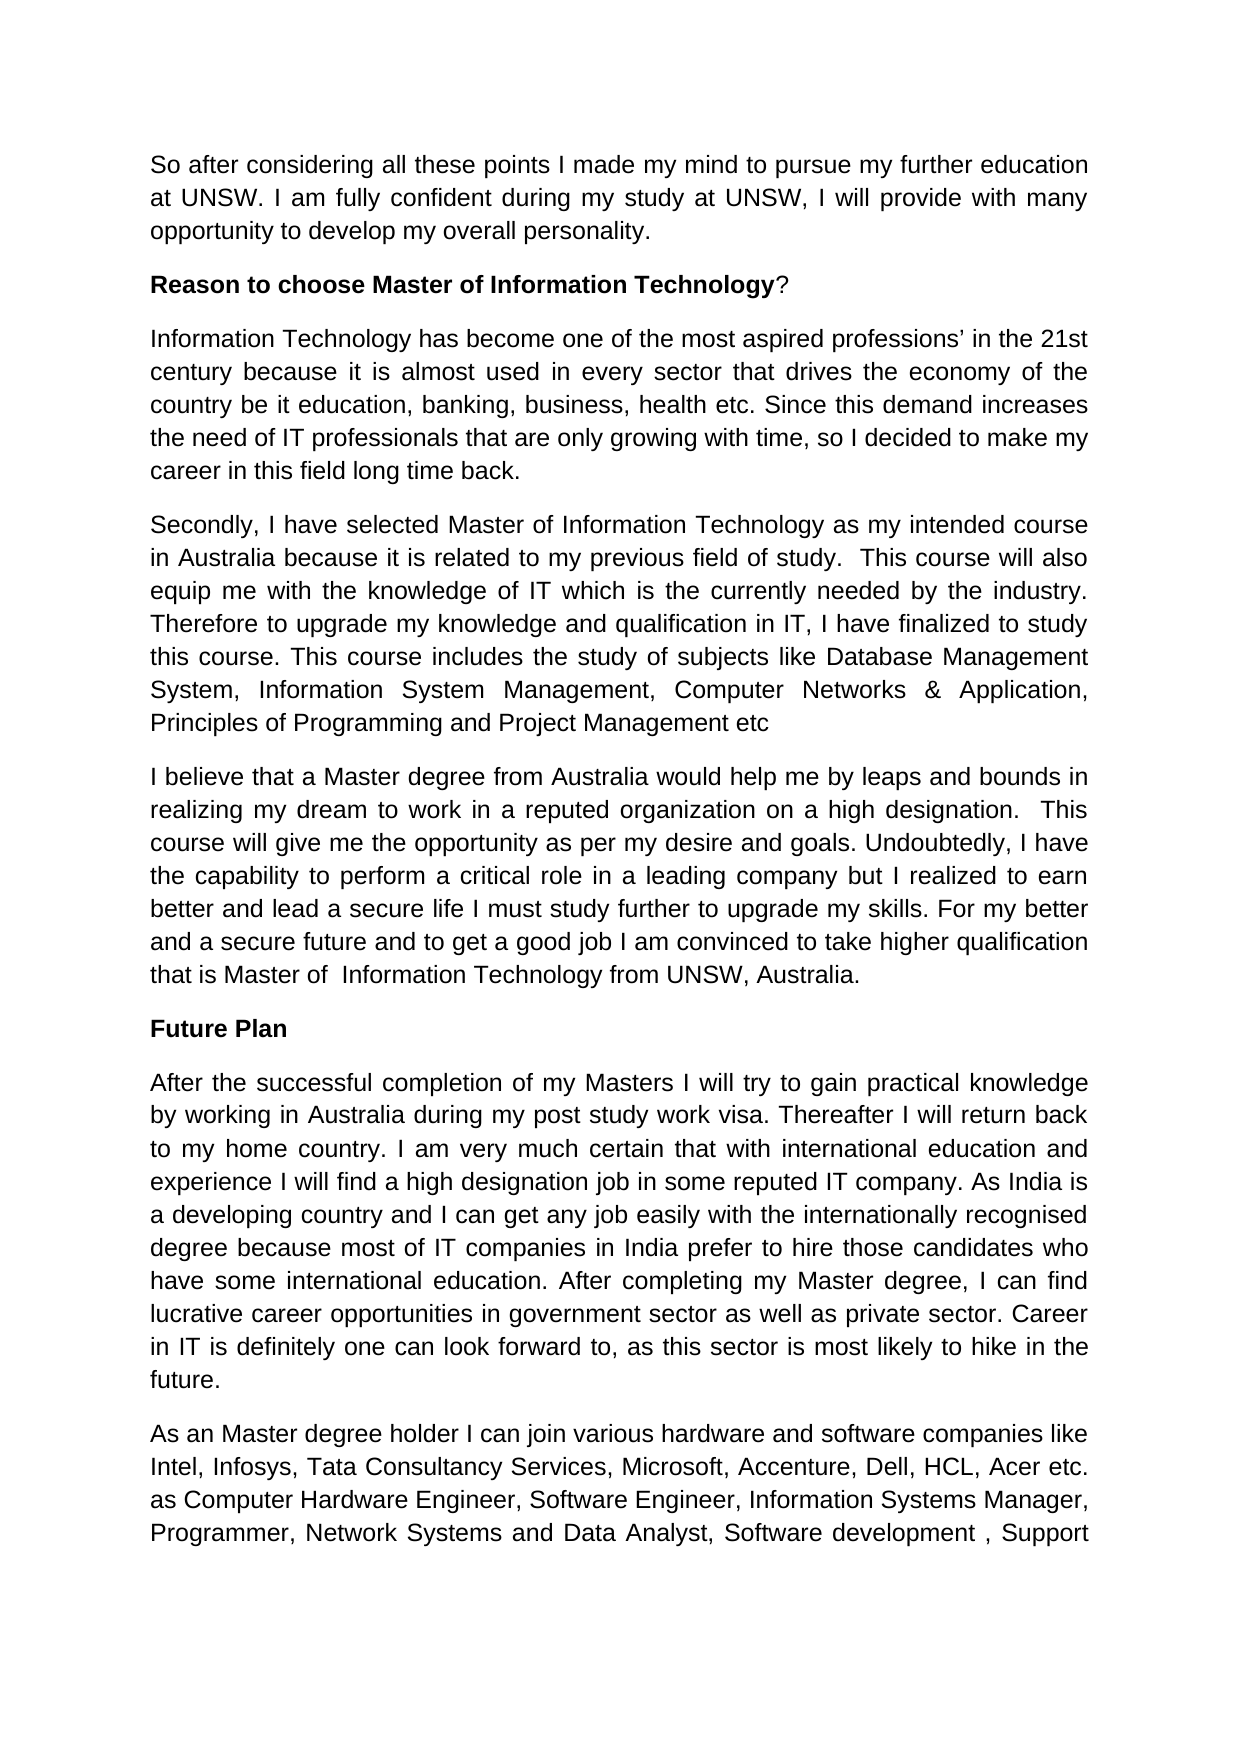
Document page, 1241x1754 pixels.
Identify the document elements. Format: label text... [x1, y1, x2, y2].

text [150, 1418, 1090, 1546]
text After the successful completion of my Masters I will try to gain practical knowledge by working in Australia during my post study work visa. Thereafter I will return back to my home country. I am very much certain that with international education and experience I will find a high designation job in some reputed IT company. As India is a developing country and I can get any job easily with the internationally recognised degree because most of IT companies in India prefer to hire those candidates who have some international education. After completing my Master degree, I can find lucrative career opportunities in government sector as well as private sector. Career in IT is definitely one can look forward to, as this sector is most likely to hike in the future. [150, 1067, 1090, 1393]
text Information Technology has become one of the most aspired professions’ in the 21st century because it is almost used in every sector that drives the economy of the country be it education, banking, business, health etc. Since this demand increases the need of IT professionals that are only growing with time, so I decided to make my career in this field long time back. [150, 324, 1090, 484]
text Secondly, I have selected Master of Information Technology as my intended course in Australia because it is related to my previous field of study. This course will also equip me with the knowledge of IT which is the currently needed by the industry. Therefore to upgrade my knowledge and qualification in IT, I have finalized to study this course. This course includes the study of subjects like Database Management System, Information System Management, Computer Networks & Application, Principles of Programming and Project Management etc [150, 510, 1090, 737]
text So after considering all these points I made my mind to pursue my further education at UNSW. I am fully confident during my study at UNSW, I will provide with many opportunity to develop my overall personality. [150, 150, 1090, 245]
text Reason to choose Master of Information Technology? [150, 270, 1090, 299]
text I believe that a Master degree from Australia would help me by leaps and bounds in realizing my dream to work in a reputed organization on a high designation. This course will give me the opportunity as per my desire and goals. Undoubtedly, I have the capability to perform a critical role in a leading company but I realized to earn better and lead a secure life I must study further to upgrade my skills. For my better and a secure future and to get a good job I am convinced to take higher qualification that is Master of Information Technology from UNSW, Australia. [150, 762, 1090, 988]
text Future Plan [150, 1014, 1090, 1042]
